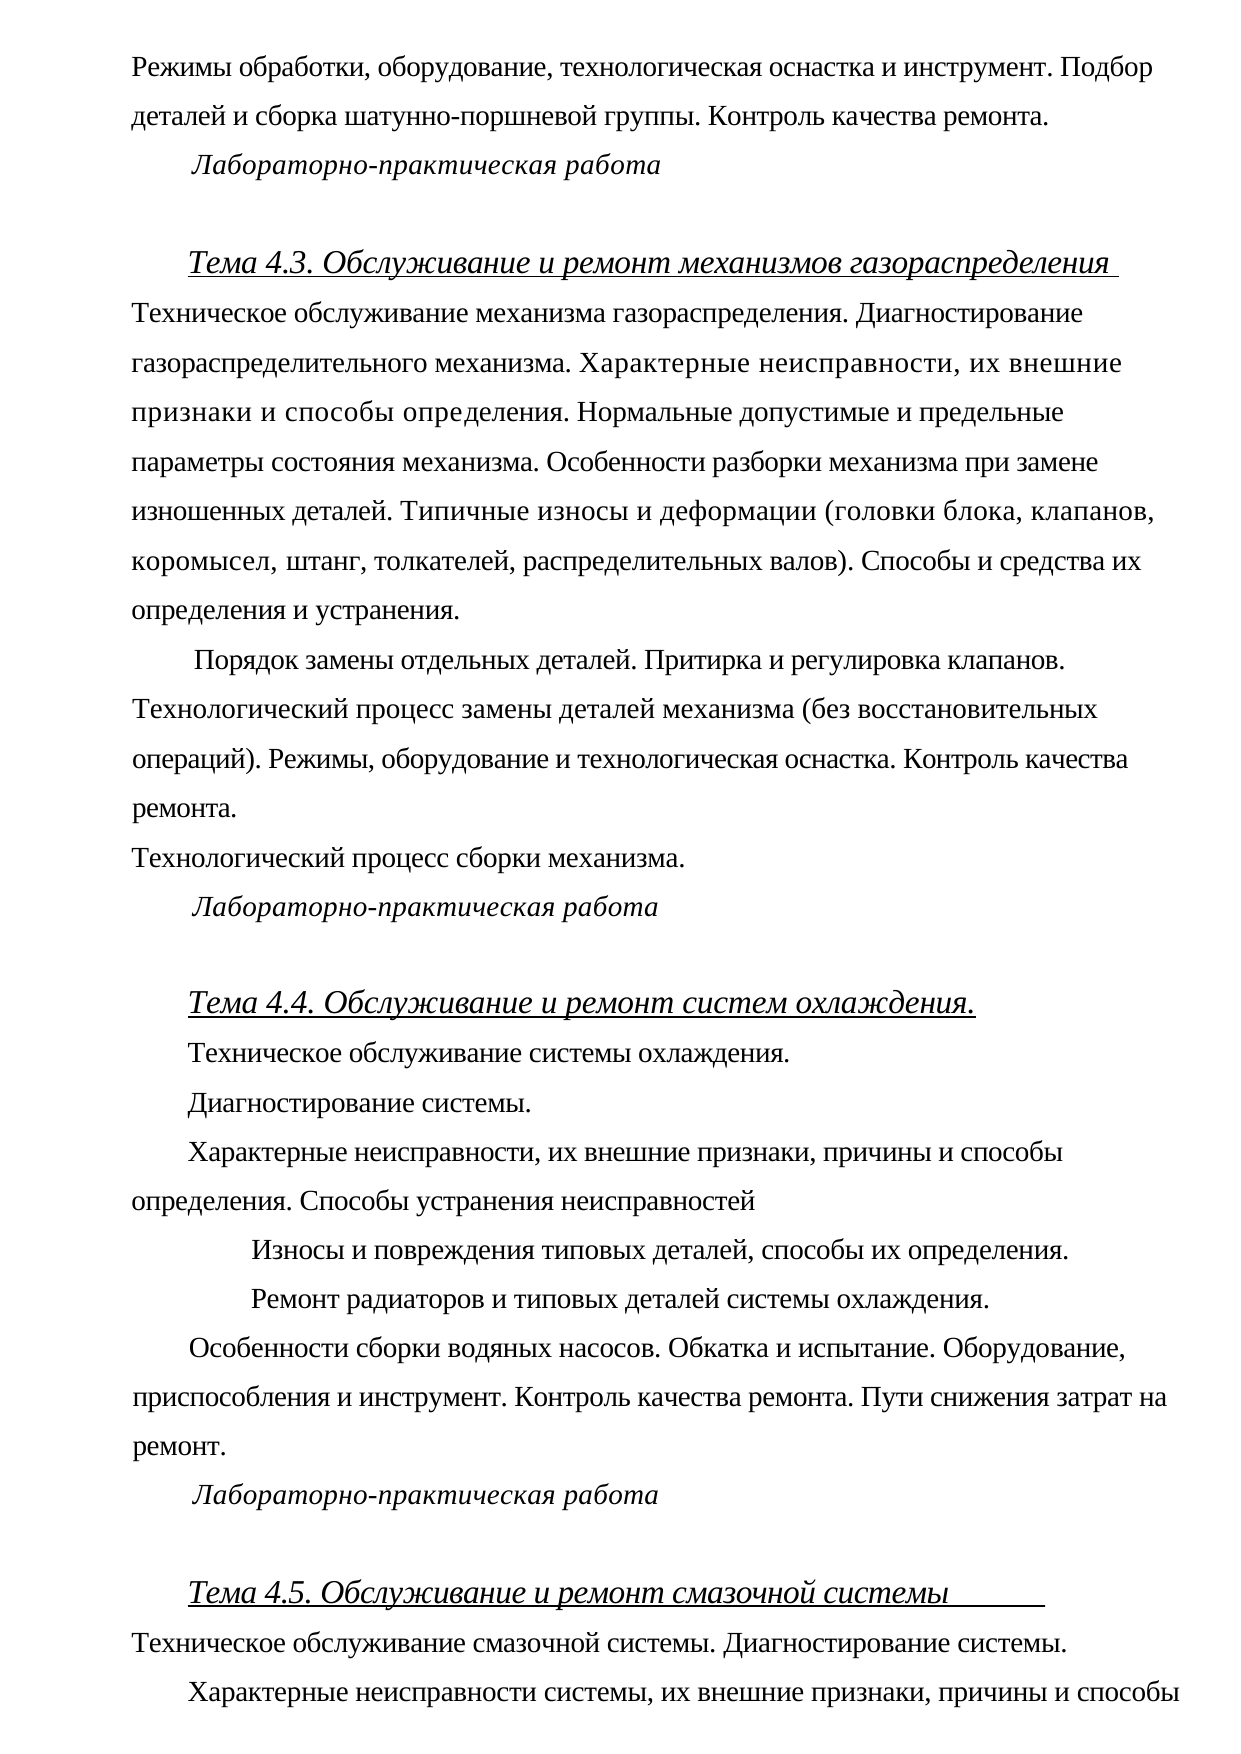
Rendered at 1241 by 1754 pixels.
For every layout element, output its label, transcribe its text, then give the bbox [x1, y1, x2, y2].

text Техническое обслуживание системы охлаждения. [131, 1023, 1187, 1072]
text Лабораторно-практическая работа [192, 877, 1187, 927]
text Особенности сборки водяных насосов. Обкатка и испытание. Оборудование, приспособления и инструмент. Контроль качества ремонта. Пути снижения затрат на ремонт. [132, 1318, 1187, 1465]
text Характерные неисправности, их внешние признаки, причины и способы определения. Способы устранения неисправностей [131, 1122, 1187, 1220]
text Лабораторно-практическая работа [192, 135, 1187, 184]
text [131, 1662, 1187, 1712]
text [131, 37, 1186, 135]
text Лабораторно-практическая работа [193, 1465, 1187, 1514]
text Износы и повреждения типовых деталей, способы их определения. [195, 1220, 1187, 1269]
text Тема 4.3. Обслуживание и ремонт механизмов газораспределения Техническое обслуживание механизма газораспределения. Диагностирование газораспределительного механизма. Характерные неисправности, их внешние признаки и способы определения. Нормальные допустимые и предельные параметры состояния механизма. Особенности разборки механизма при замене изношенных деталей. Типичные износы и деформации (головки блока, клапанов, коромысел, штанг, толкателей, распределительных валов). Способы и средства их определения и устранения. [131, 234, 1184, 630]
text Диагностирование системы. [131, 1073, 1187, 1122]
text Порядок замены отдельных деталей. Притирка и регулировка клапанов. Технологический процесс замены деталей механизма (без восстановительных операций). Режимы, оборудование и технологическая оснастка. Контроль качества ремонта. [132, 630, 1186, 828]
text Ремонт радиаторов и типовых деталей системы охлаждения. [194, 1269, 1187, 1318]
text Технологический процесс сборки механизма. [131, 828, 1187, 877]
text Тема 4.4. Обслуживание и ремонт систем охлаждения. [131, 974, 1187, 1023]
text Тема 4.5. Обслуживание и ремонт смазочной системы Техническое обслуживание смазочной системы. Диагностирование системы. [131, 1564, 1187, 1662]
